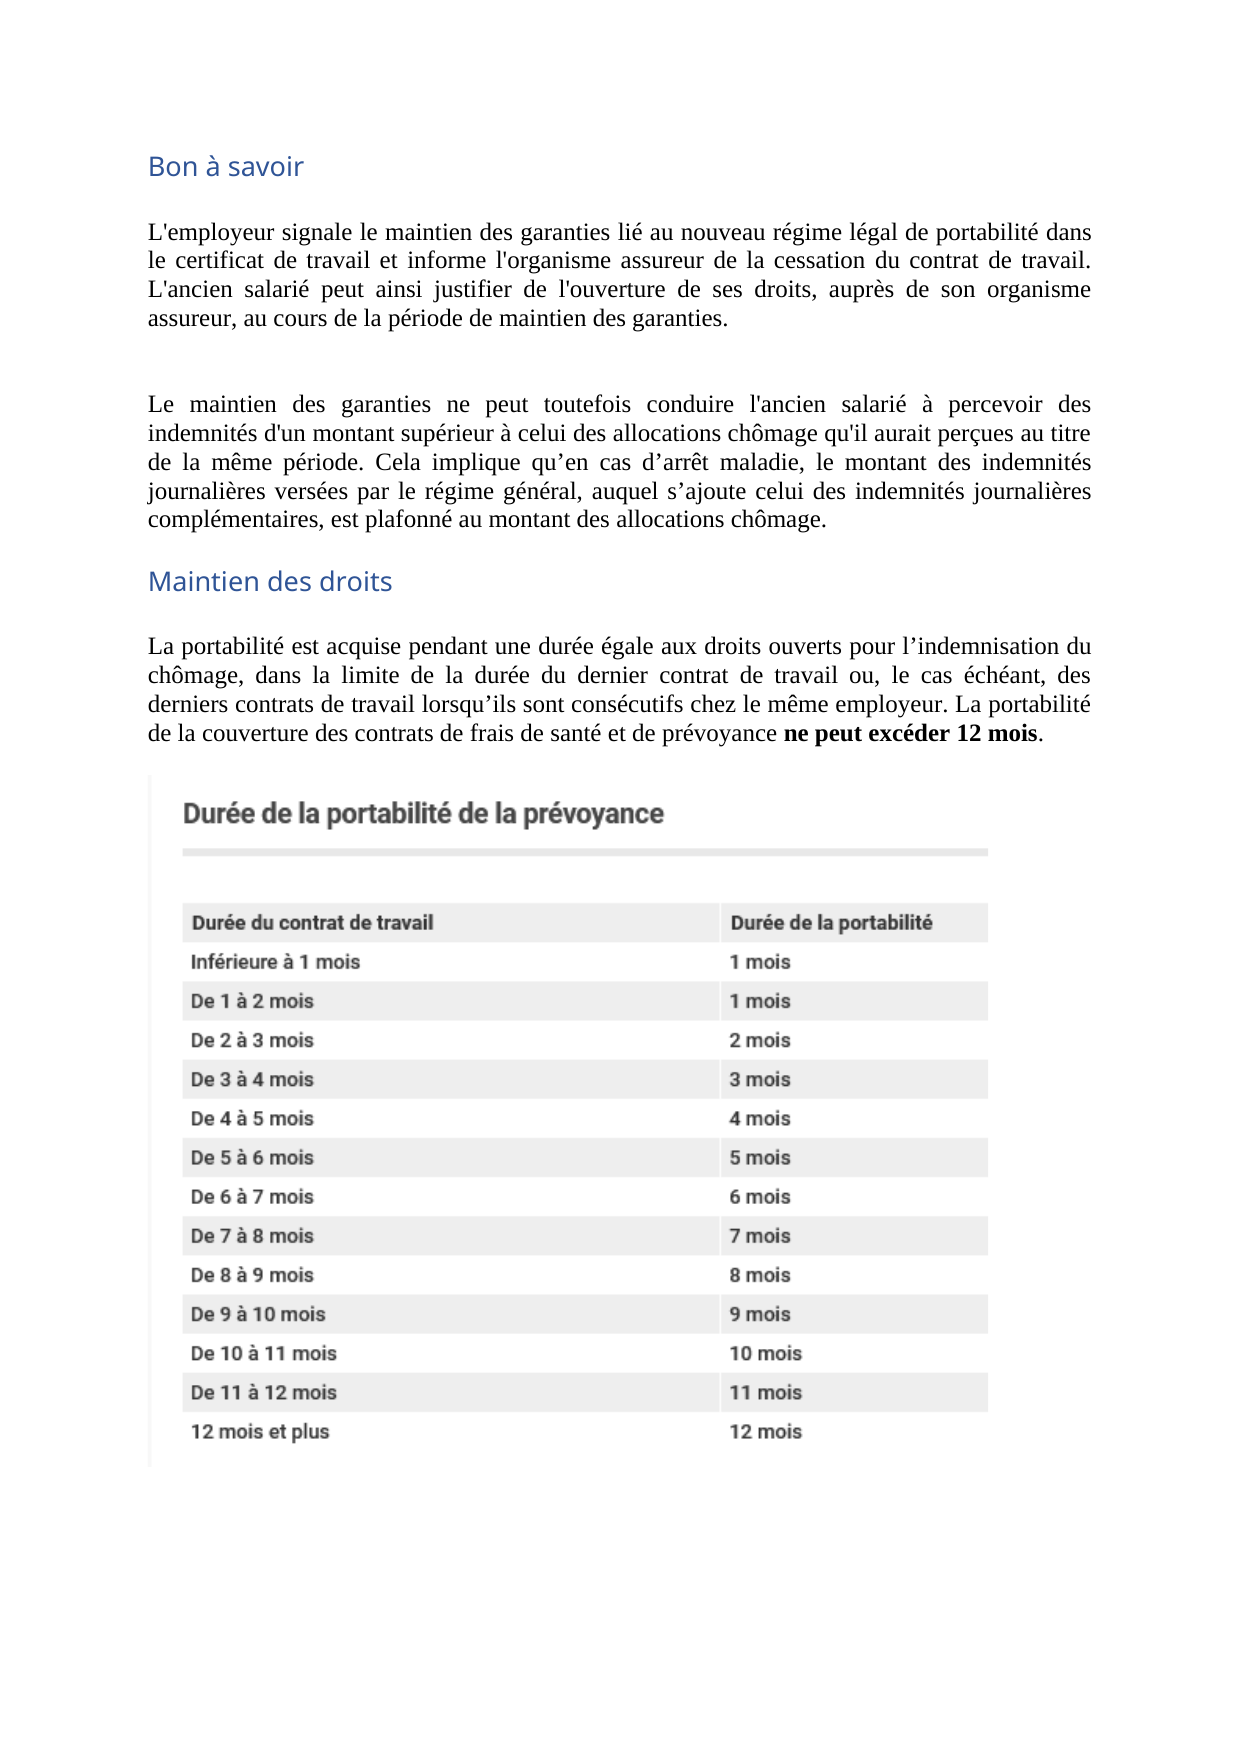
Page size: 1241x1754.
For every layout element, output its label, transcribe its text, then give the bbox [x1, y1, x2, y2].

subtitle Bon à savoir [148, 148, 1093, 184]
text La portabilité est acquise pendant une durée égale aux droits ouverts pour l’indemnisation du chômage, dans la limite de la durée du dernier contrat de travail ou, le cas échéant, des derniers contrats de travail lorsqu’ils sont consécutifs chez le même employeur. La portabilité de la couverture des contrats de frais de santé et de prévoyance ne peut excéder 12 mois. [148, 631, 1093, 746]
text L'employeur signale le maintien des garanties lié au nouveau régime légal de portabilité dans le certificat de travail et informe l'organisme assureur de la cessation du contrat de travail. L'ancien salarié peut ainsi justifier de l'ouverture de ses droits, auprès de son organisme assureur, au cours de la période de maintien des garanties. [148, 217, 1093, 332]
text Le maintien des garanties ne peut toutefois conduire l'ancien salarié à percevoir des indemnités d'un montant supérieur à celui des allocations chômage qu'il aurait perçues au titre de la même période. Cela implique qu’en cas d’arrêt maladie, le montant des indemnités journalières versées par le régime général, auquel s’ajoute celui des indemnités journalières complémentaires, est plafonné au montant des allocations chômage. [148, 361, 1093, 533]
picture [147, 775, 989, 1467]
subtitle Maintien des droits [148, 562, 1093, 599]
